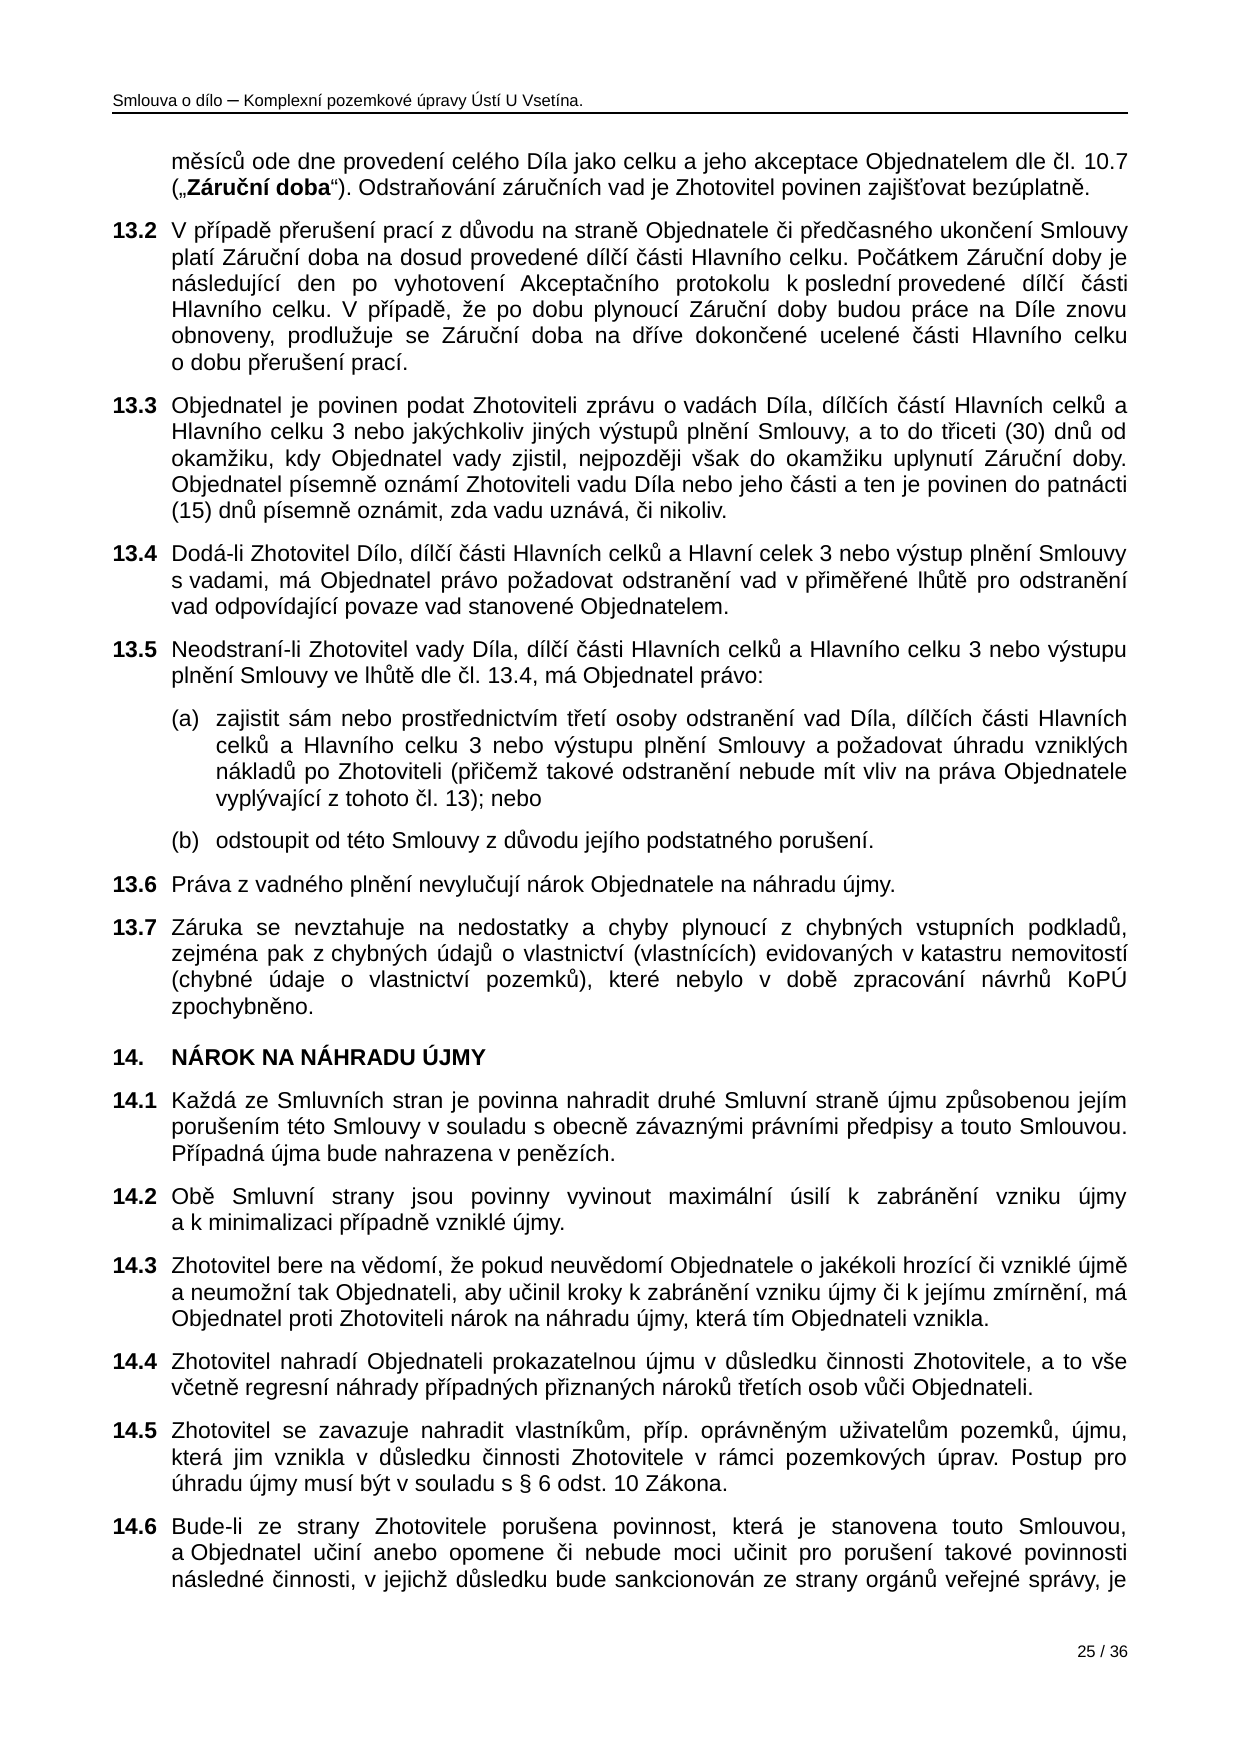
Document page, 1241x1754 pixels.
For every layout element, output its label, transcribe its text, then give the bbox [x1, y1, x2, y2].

text Nárok na náhradu újmy [112, 1044, 1128, 1070]
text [112, 148, 1128, 200]
text Neodstraní-li Zhotovitel vady Díla, dílčí části Hlavních celků a Hlavního celku 3 nebo výstupu plnění Smlouvy ve lhůtě dle čl. 13.4, má Objednatel právo: [112, 636, 1128, 689]
text Zhotovitel se zavazuje nahradit vlastníkům, příp. oprávněným uživatelům pozemků, újmu, která jim vznikla v důsledku činnosti Zhotovitele v rámci pozemkových úprav. Postup pro úhradu újmy musí být v souladu s § 6 odst. 10 Zákona. [112, 1417, 1128, 1496]
text Zhotovitel bere na vědomí, že pokud neuvědomí Objednatele o jakékoli hrozící či vzniklé újmě a neumožní tak Objednateli, aby učinil kroky k zabránění vzniku újmy či k jejímu zmírnění, má Objednatel proti Zhotoviteli nárok na náhradu újmy, která tím Objednateli vznikla. [112, 1252, 1128, 1331]
text V případě přerušení prací z důvodu na straně Objednatele či předčasného ukončení Smlouvy platí Záruční doba na dosud provedené dílčí části Hlavního celku. Počátkem Záruční doby je následující den po vyhotovení Akceptačního protokolu k poslední provedené dílčí části Hlavního celku. V případě, že po dobu plynoucí Záruční doby budou práce na Díle znovu obnoveny, prodlužuje se Záruční doba na dříve dokončené ucelené části Hlavního celku o dobu přerušení prací. [112, 217, 1128, 375]
text Záruka se nevztahuje na nedostatky a chyby plynoucí z chybných vstupních podkladů, zejména pak z chybných údajů o vlastnictví (vlastnících) evidovaných v katastru nemovitostí (chybné údaje o vlastnictví pozemků), které nebylo v době zpracování návrhů KoPÚ zpochybněno. [112, 913, 1128, 1019]
list zajistit sám nebo prostřednictvím třetí osoby odstranění vad Díla, dílčích části Hlavních celků a Hlavního celku 3 nebo výstupu plnění Smlouvy a požadovat úhradu vzniklých nákladů po Zhotoviteli (přičemž takové odstranění nebude mít vliv na práva Objednatele vyplývající z tohoto čl. 13); nebo [171, 705, 1128, 811]
text Dodá-li Zhotovitel Dílo, dílčí části Hlavních celků a Hlavní celek 3 nebo výstup plnění Smlouvy s vadami, má Objednatel právo požadovat odstranění vad v přiměřené lhůtě pro odstranění vad odpovídající povaze vad stanovené Objednatelem. [112, 540, 1128, 619]
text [112, 1513, 1128, 1592]
text Obě Smluvní strany jsou povinny vyvinout maximální úsilí k zabránění vzniku újmy a k minimalizaci případně vzniklé újmy. [112, 1183, 1128, 1235]
text Zhotovitel nahradí Objednateli prokazatelnou újmu v důsledku činnosti Zhotovitele, a to vše včetně regresní náhrady případných přiznaných nároků třetích osob vůči Objednateli. [112, 1348, 1128, 1401]
text Každá ze Smluvních stran je povinna nahradit druhé Smluvní straně újmu způsobenou jejím porušením této Smlouvy v souladu s obecně závaznými právními předpisy a touto Smlouvou. Případná újma bude nahrazena v penězích. [112, 1087, 1128, 1166]
text Práva z vadného plnění nevylučují nárok Objednatele na náhradu újmy. [112, 871, 1128, 897]
text Objednatel je povinen podat Zhotoviteli zprávu o vadách Díla, dílčích částí Hlavních celků a Hlavního celku 3 nebo jakýchkoliv jiných výstupů plnění Smlouvy, a to do třiceti (30) dnů od okamžiku, kdy Objednatel vady zjistil, nejpozději však do okamžiku uplynutí Záruční doby. Objednatel písemně oznámí Zhotoviteli vadu Díla nebo jeho části a ten je povinen do patnácti (15) dnů písemně oznámit, zda vadu uznává, či nikoliv. [112, 392, 1128, 524]
text odstoupit od této Smlouvy z důvodu jejího podstatného porušení. [171, 827, 1128, 854]
